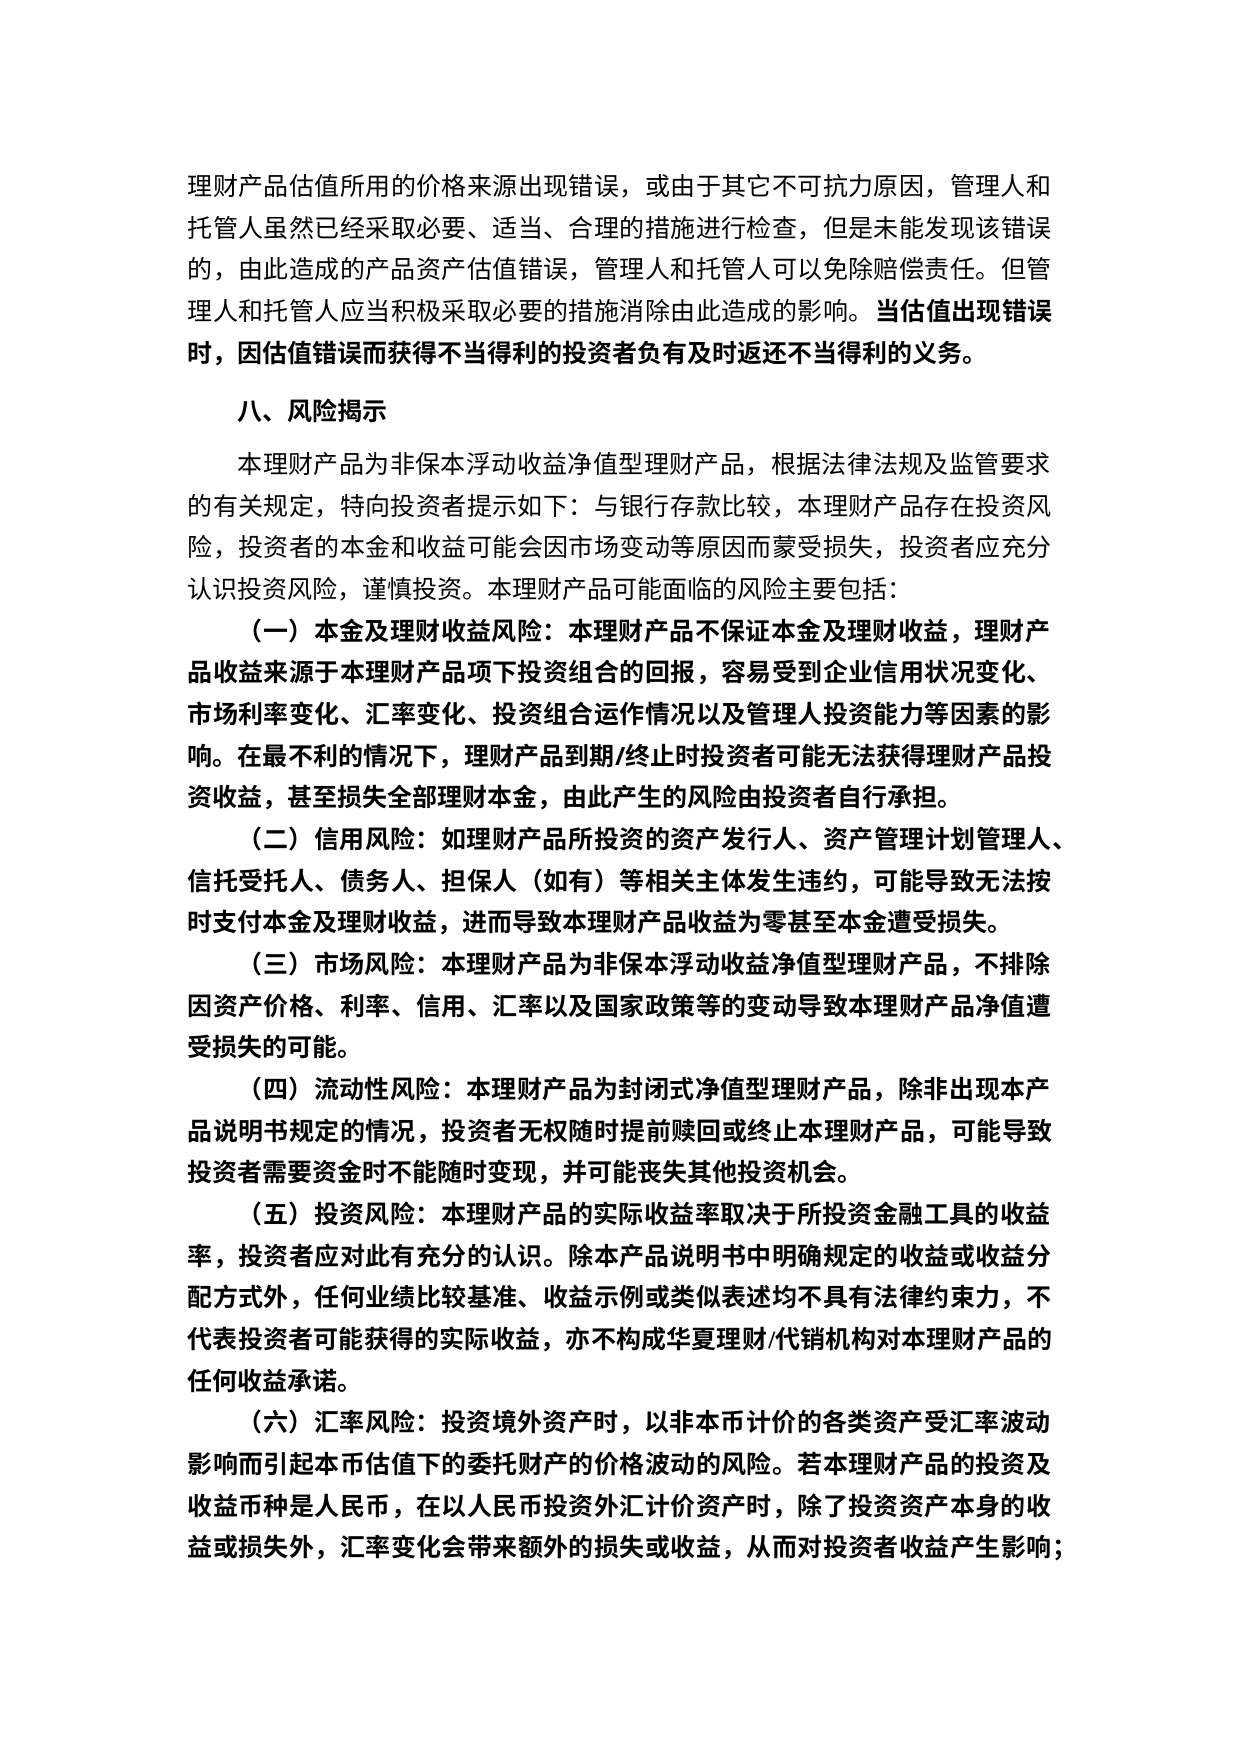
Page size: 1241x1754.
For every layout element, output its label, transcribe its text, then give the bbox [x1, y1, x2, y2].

text （一）本金及理财收益风险：本理财产品不保证本金及理财收益，理财产品收益来源于本理财产品项下投资组合的回报，容易受到企业信用状况变化、市场利率变化、汇率变化、投资组合运作情况以及管理人投资能力等因素的影响。在最不利的情况下，理财产品到期/终止时投资者可能无法获得理财产品投资收益，甚至损失全部理财本金，由此产生的风险由投资者自行承担。 [187, 611, 1053, 814]
text （三）市场风险：本理财产品为非保本浮动收益净值型理财产品，不排除因资产价格、利率、信用、汇率以及国家政策等的变动导致本理财产品净值遭受损失的可能。 [187, 944, 1053, 1064]
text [187, 162, 1053, 370]
text （五）投资风险：本理财产品的实际收益率取决于所投资金融工具的收益率，投资者应对此有充分的认识。除本产品说明书中明确规定的收益或收益分配方式外，任何业绩比较基准、收益示例或类似表述均不具有法律约束力，不代表投资者可能获得的实际收益，亦不构成华夏理财/代销机构对本理财产品的任何收益承诺。 [187, 1194, 1053, 1397]
text 八、风险揭示 [187, 387, 1053, 428]
text （四）流动性风险：本理财产品为封闭式净值型理财产品，除非出现本产品说明书规定的情况，投资者无权随时提前赎回或终止本理财产品，可能导致投资者需要资金时不能随时变现，并可能丧失其他投资机会。 [187, 1069, 1053, 1189]
text （二）信用风险：如理财产品所投资的资产发行人、资产管理计划管理人、信托受托人、债务人、担保人（如有）等相关主体发生违约，可能导致无法按时支付本金及理财收益，进而导致本理财产品收益为零甚至本金遭受损失。 [187, 819, 1053, 939]
text 本理财产品为非保本浮动收益净值型理财产品，根据法律法规及监管要求的有关规定，特向投资者提示如下：与银行存款比较，本理财产品存在投资风险，投资者的本金和收益可能会因市场变动等原因而蒙受损失，投资者应充分认识投资风险，谨慎投资。本理财产品可能面临的风险主要包括： [187, 444, 1053, 606]
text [187, 1403, 1053, 1564]
